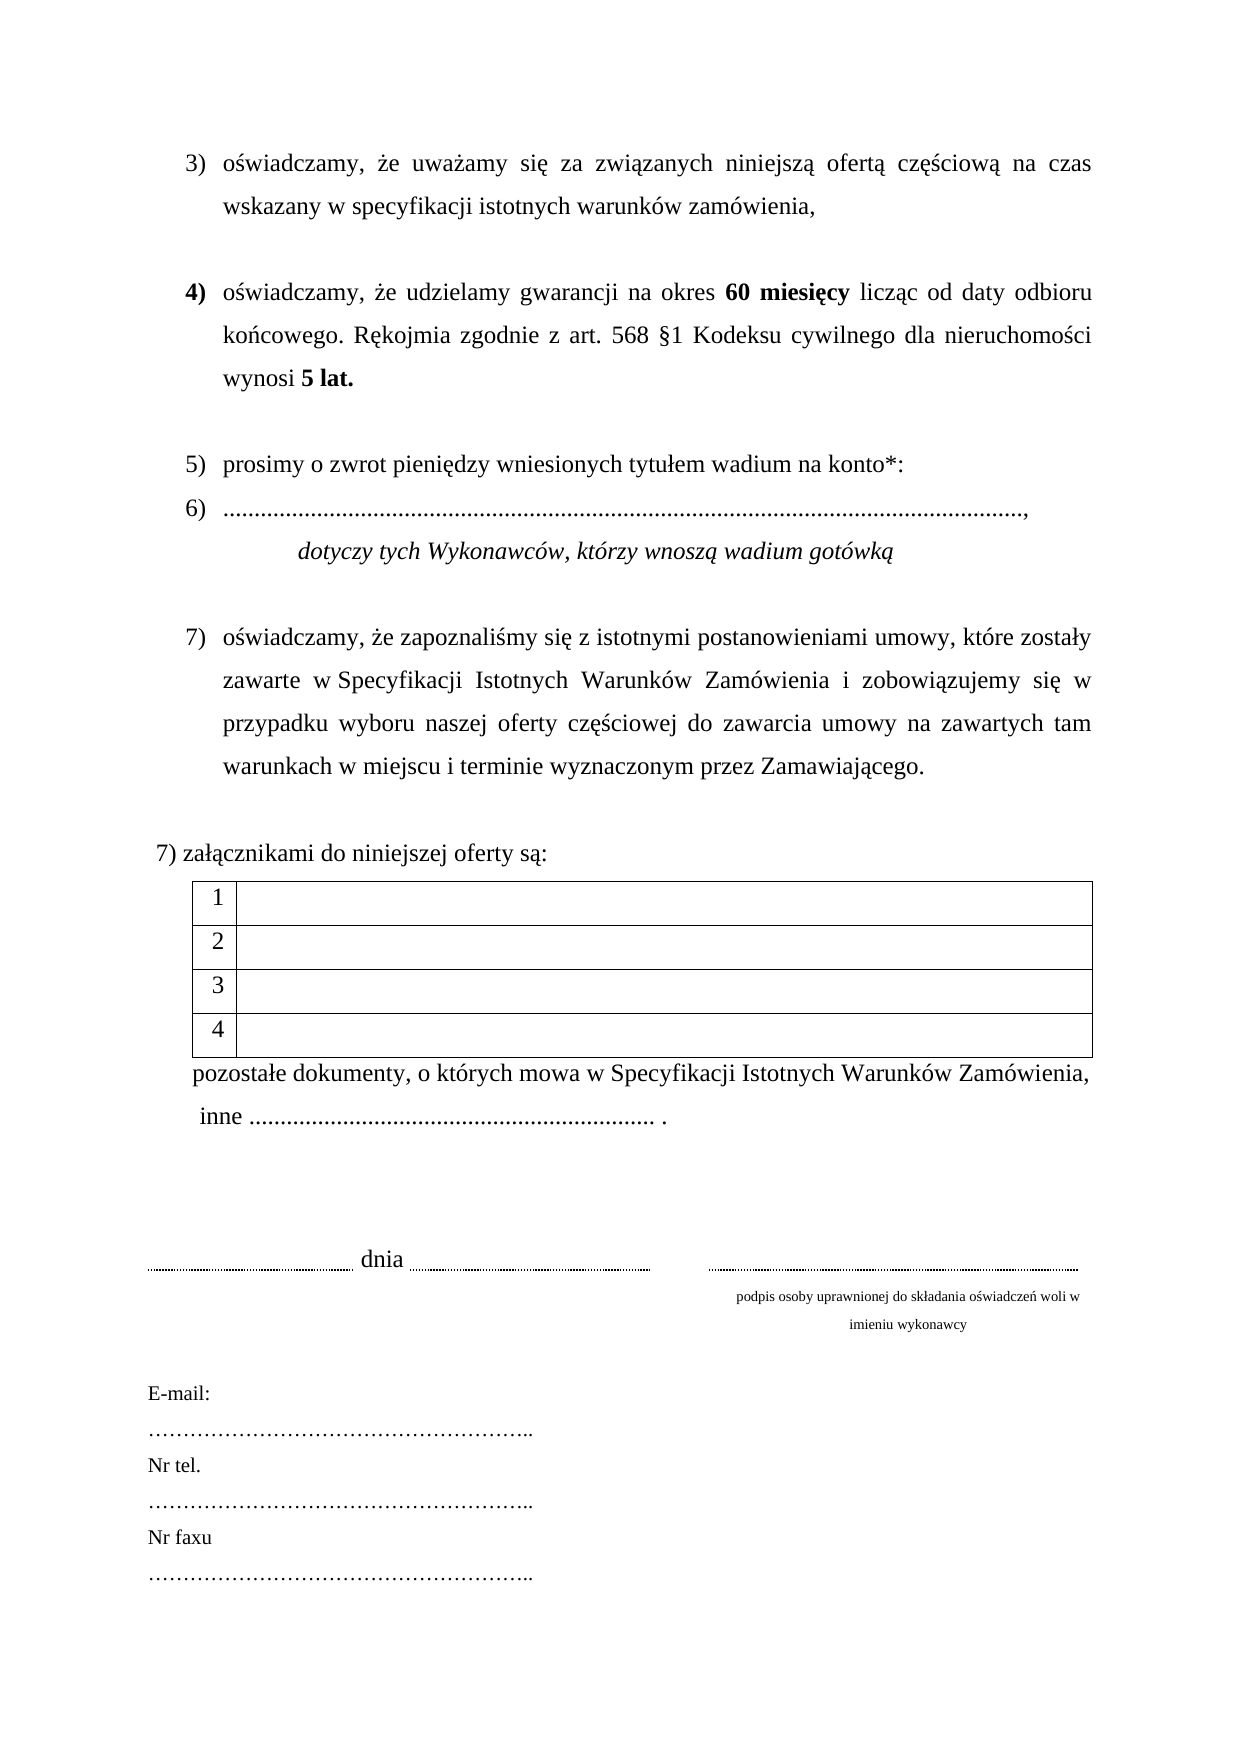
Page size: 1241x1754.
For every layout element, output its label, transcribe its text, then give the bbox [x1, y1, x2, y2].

table_header 1 [193, 882, 236, 925]
list prosimy o zwrot pieniędzy wniesionych tytułem wadium na konto*: [185, 449, 1093, 478]
text Nr faxu [148, 1525, 1093, 1549]
text 7) załącznikami do niniejszej oferty są: [156, 838, 1093, 866]
table_cell 3 [193, 970, 236, 1013]
text Nr tel. [148, 1453, 1093, 1477]
table_cell [237, 970, 1092, 1013]
list ................................................................................................................................, [185, 493, 1093, 521]
text ……………………………………………….. [148, 1561, 1093, 1585]
text inne ................................................................. . [148, 1101, 1093, 1130]
table_cell [237, 1014, 1092, 1057]
table_header [237, 882, 1092, 925]
text dnia [148, 1244, 1093, 1273]
list oświadczamy, że udzielamy gwarancji na okres 60 miesięcy licząc od daty odbioru końcowego. Rękojmia zgodnie z art. 568 §1 Kodeksu cywilnego dla nieruchomości wynosi 5 lat. [185, 277, 1093, 392]
table_cell 4 [193, 1014, 236, 1057]
list dotyczy tych Wykonawców, którzy wnoszą wadium gotówką [298, 536, 1093, 564]
text pozostałe dokumenty, o których mowa w Specyfikacji Istotnych Warunków Zamówienia, [192, 1058, 1093, 1087]
text ……………………………………………….. [148, 1417, 1093, 1441]
table_cell 2 [193, 926, 236, 969]
text E-mail: [148, 1381, 1093, 1405]
table_cell [237, 926, 1092, 969]
list oświadczamy, że uważamy się za związanych niniejszą ofertą częściową na czas wskazany w specyfikacji istotnych warunków zamówienia, [185, 148, 1093, 219]
list oświadczamy, że zapoznaliśmy się z istotnymi postanowieniami umowy, które zostały zawarte w Specyfikacji Istotnych Warunków Zamówienia i zobowiązujemy się w przypadku wyboru naszej oferty częściowej do zawarcia umowy na zawartych tam warunkach w miejscu i terminie wyznaczonym przez Zamawiającego. [185, 622, 1093, 780]
text ……………………………………………….. [148, 1489, 1093, 1513]
text podpis osoby uprawnionej do składania oświadczeń woli w imieniu wykonawcy [723, 1287, 1093, 1345]
